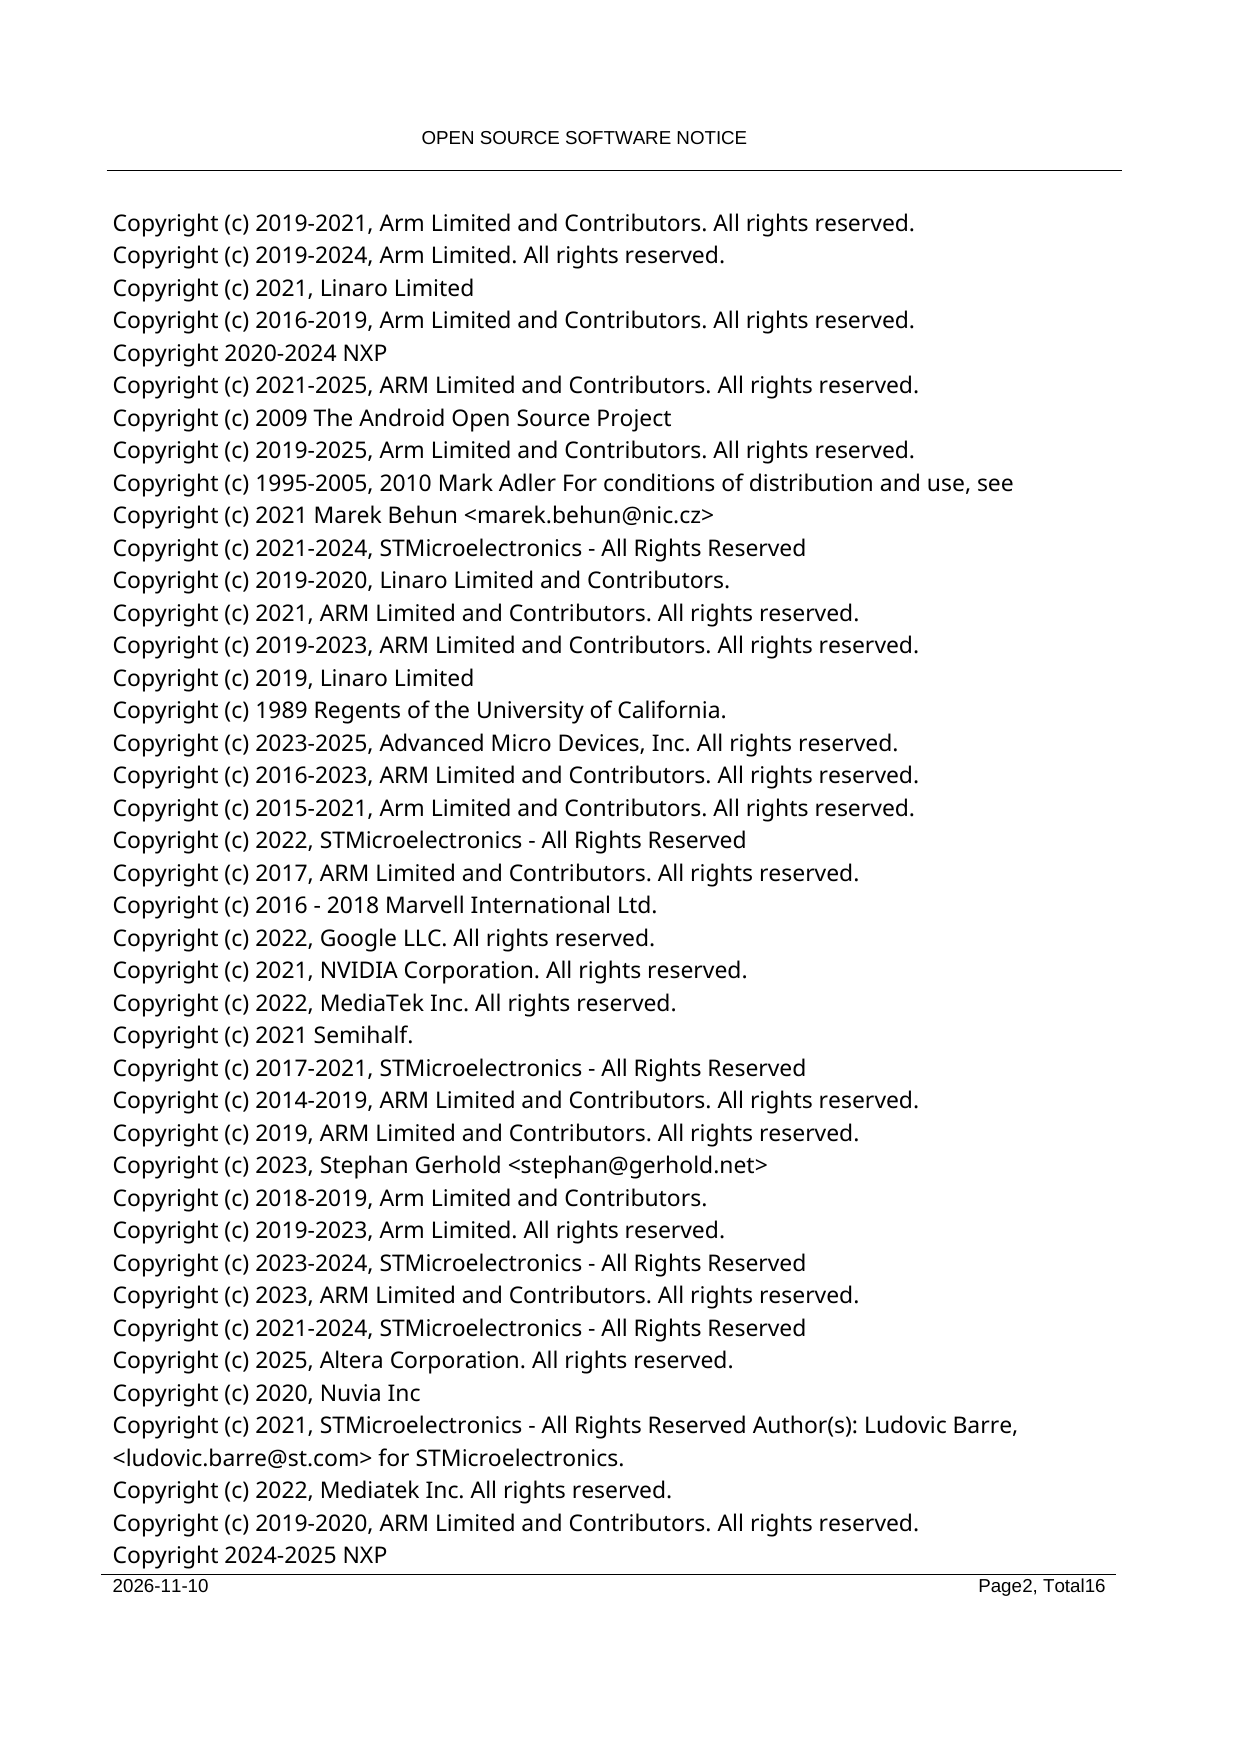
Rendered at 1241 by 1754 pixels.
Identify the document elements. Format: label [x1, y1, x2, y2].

text [112, 206, 1128, 1571]
